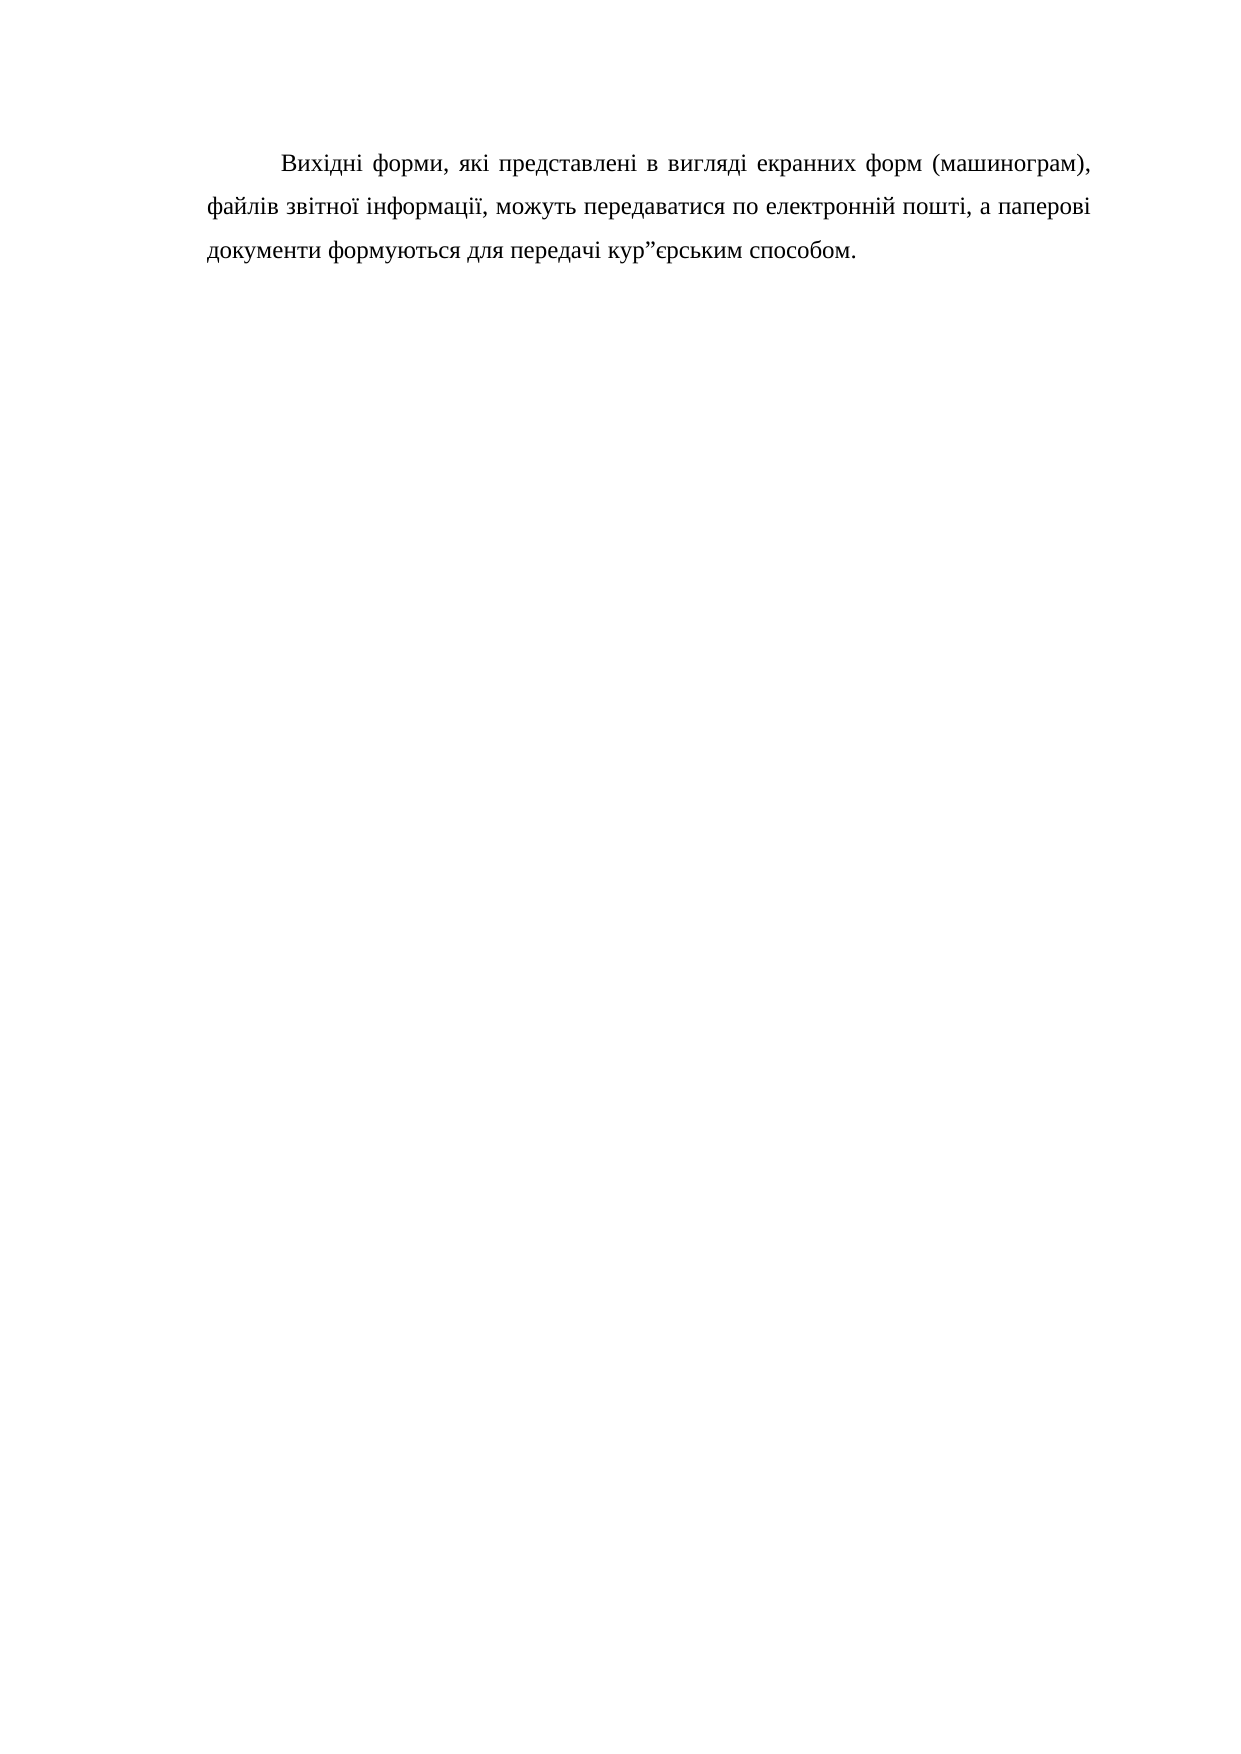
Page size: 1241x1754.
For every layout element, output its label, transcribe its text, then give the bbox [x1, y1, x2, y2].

list Вихідні форми, які представлені в вигляді екранних форм (машинограм), файлів звітної інформації, можуть передаватися по електронній пошті, а паперові документи формуються для передачі кур”єрським способом. [207, 148, 1092, 264]
